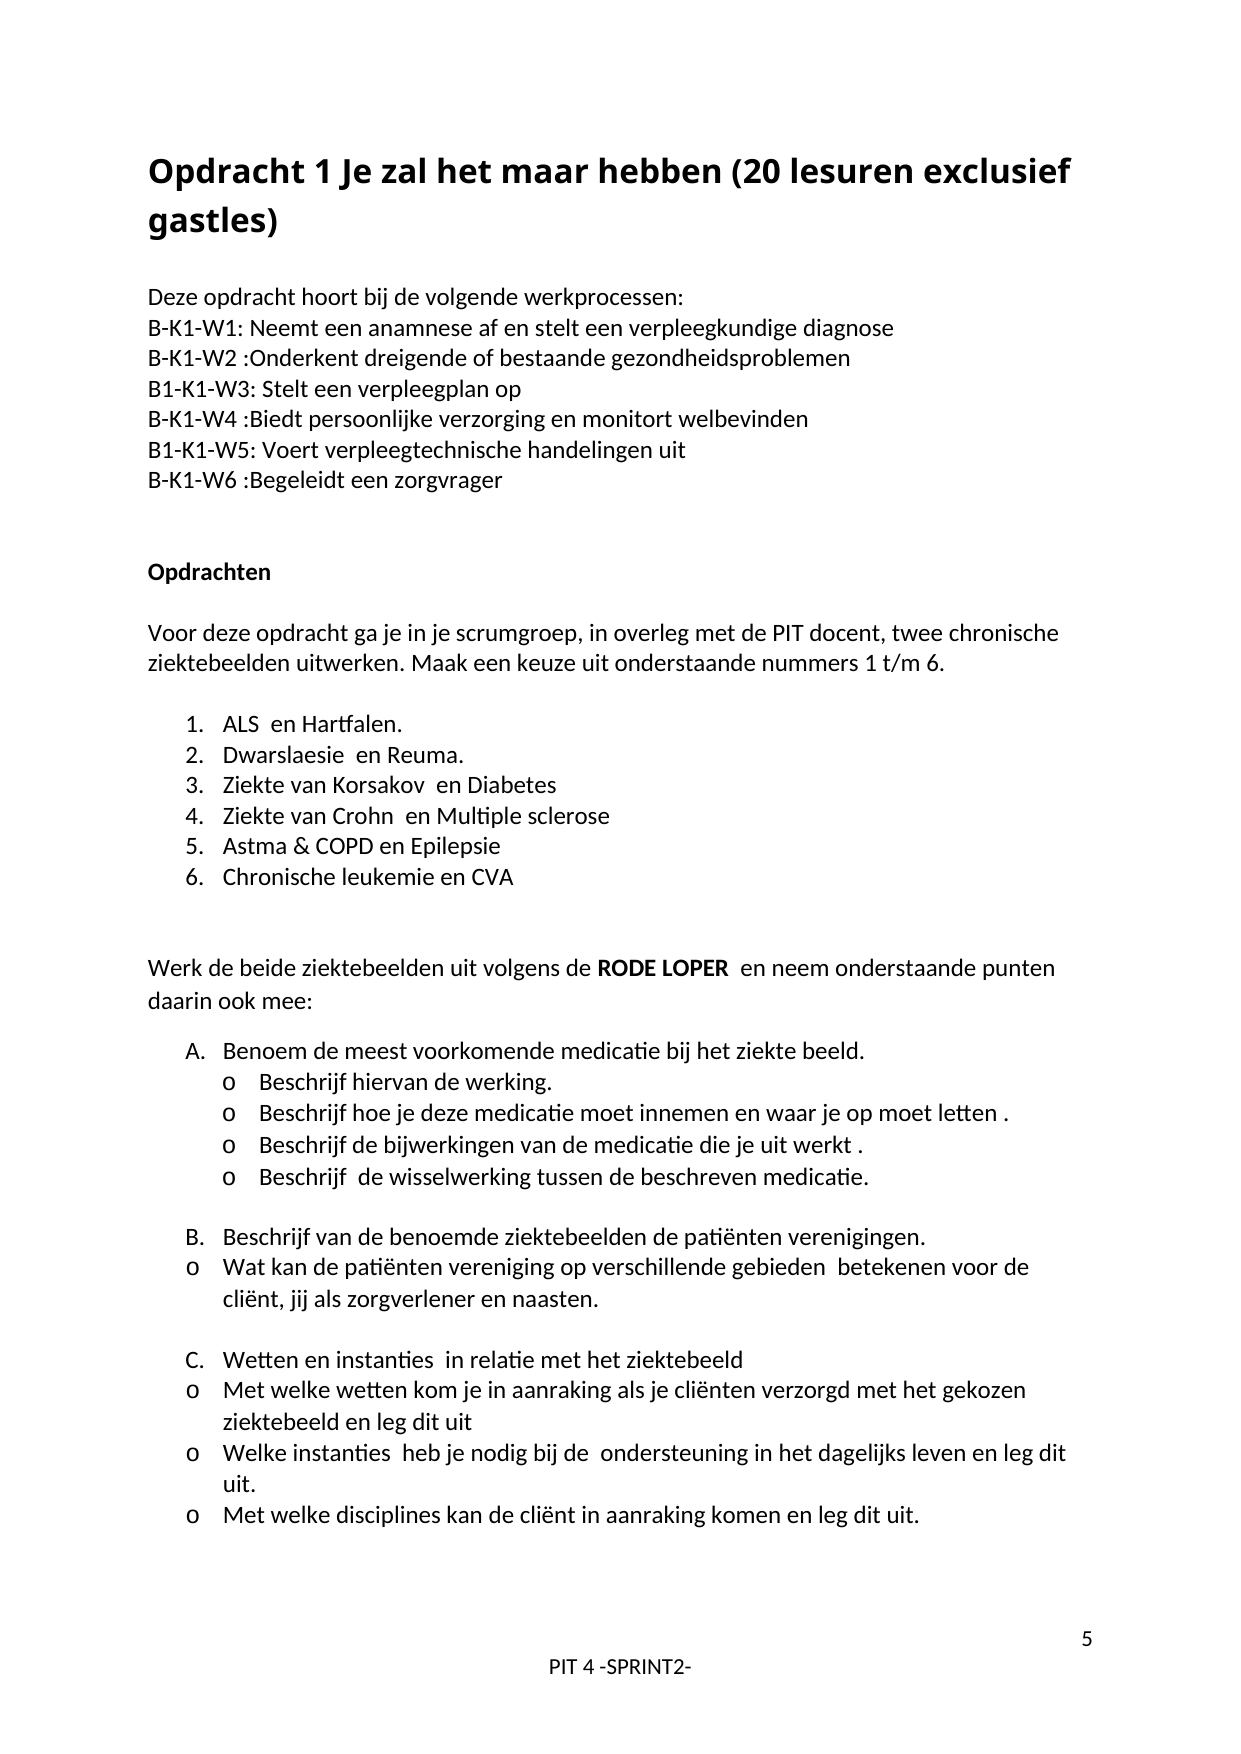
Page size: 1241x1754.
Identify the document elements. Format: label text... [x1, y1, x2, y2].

text B1-K1-W3: Stelt een verpleegplan op [148, 373, 1093, 403]
list Beschrijf van de benoemde ziektebeelden de patiënten verenigingen. [185, 1221, 1093, 1251]
list Benoem de meest voorkomende medicatie bij het ziekte beeld. [185, 1035, 1093, 1066]
list Dwarslaesie en Reuma. [185, 739, 1093, 769]
text B-K1-W6 :Begeleidt een zorgvrager [148, 464, 1093, 495]
list Beschrijf de wisselwerking tussen de beschreven medicatie. [221, 1161, 1093, 1193]
list Beschrijf de bijwerkingen van de medicatie die je uit werkt . [221, 1129, 1093, 1161]
list Ziekte van Crohn en Multiple sclerose [185, 800, 1093, 831]
list ALS en Hartfalen. [185, 708, 1093, 739]
list Met welke disciplines kan de cliënt in aanraking komen en leg dit uit. [185, 1499, 1093, 1531]
text Werk de beide ziektebeelden uit volgens de RODE LOPER en neem onderstaande punten daarin ook mee: [148, 953, 1093, 1016]
text B-K1-W1: Neemt een anamnese af en stelt een verpleegkundige diagnose [148, 312, 1093, 342]
list Beschrijf hoe je deze medicatie moet innemen en waar je op moet letten . [221, 1097, 1093, 1129]
subtitle Opdracht 1 Je zal het maar hebben (20 lesuren exclusief gastles) [148, 148, 1093, 242]
list Wat kan de patiënten vereniging op verschillende gebieden betekenen voor de cliënt, jij als zorgverlener en naasten. [185, 1251, 1093, 1313]
list Welke instanties heb je nodig bij de ondersteuning in het dagelijks leven en leg dit uit. [185, 1437, 1093, 1499]
list Met welke wetten kom je in aanraking als je cliënten verzorgd met het gekozen ziektebeeld en leg dit uit [185, 1374, 1093, 1437]
text B-K1-W2 :Onderkent dreigende of bestaande gezondheidsproblemen [148, 342, 1093, 373]
list Astma & COPD en Epilepsie [185, 831, 1093, 861]
list Beschrijf hiervan de werking. [221, 1066, 1093, 1097]
text Opdrachten [148, 556, 1093, 586]
text B-K1-W4 :Biedt persoonlijke verzorging en monitort welbevinden [148, 403, 1093, 434]
text Voor deze opdracht ga je in je scrumgroep, in overleg met de PIT docent, twee chronische ziektebeelden uitwerken. Maak een keuze uit onderstaande nummers 1 t/m 6. [148, 617, 1093, 678]
list Wetten en instanties in relatie met het ziektebeeld [185, 1344, 1093, 1374]
list Ziekte van Korsakov en Diabetes [185, 769, 1093, 800]
text Deze opdracht hoort bij de volgende werkprocessen: [148, 281, 1093, 312]
list Chronische leukemie en CVA [185, 861, 1093, 892]
text B1-K1-W5: Voert verpleegtechnische handelingen uit [148, 434, 1093, 464]
